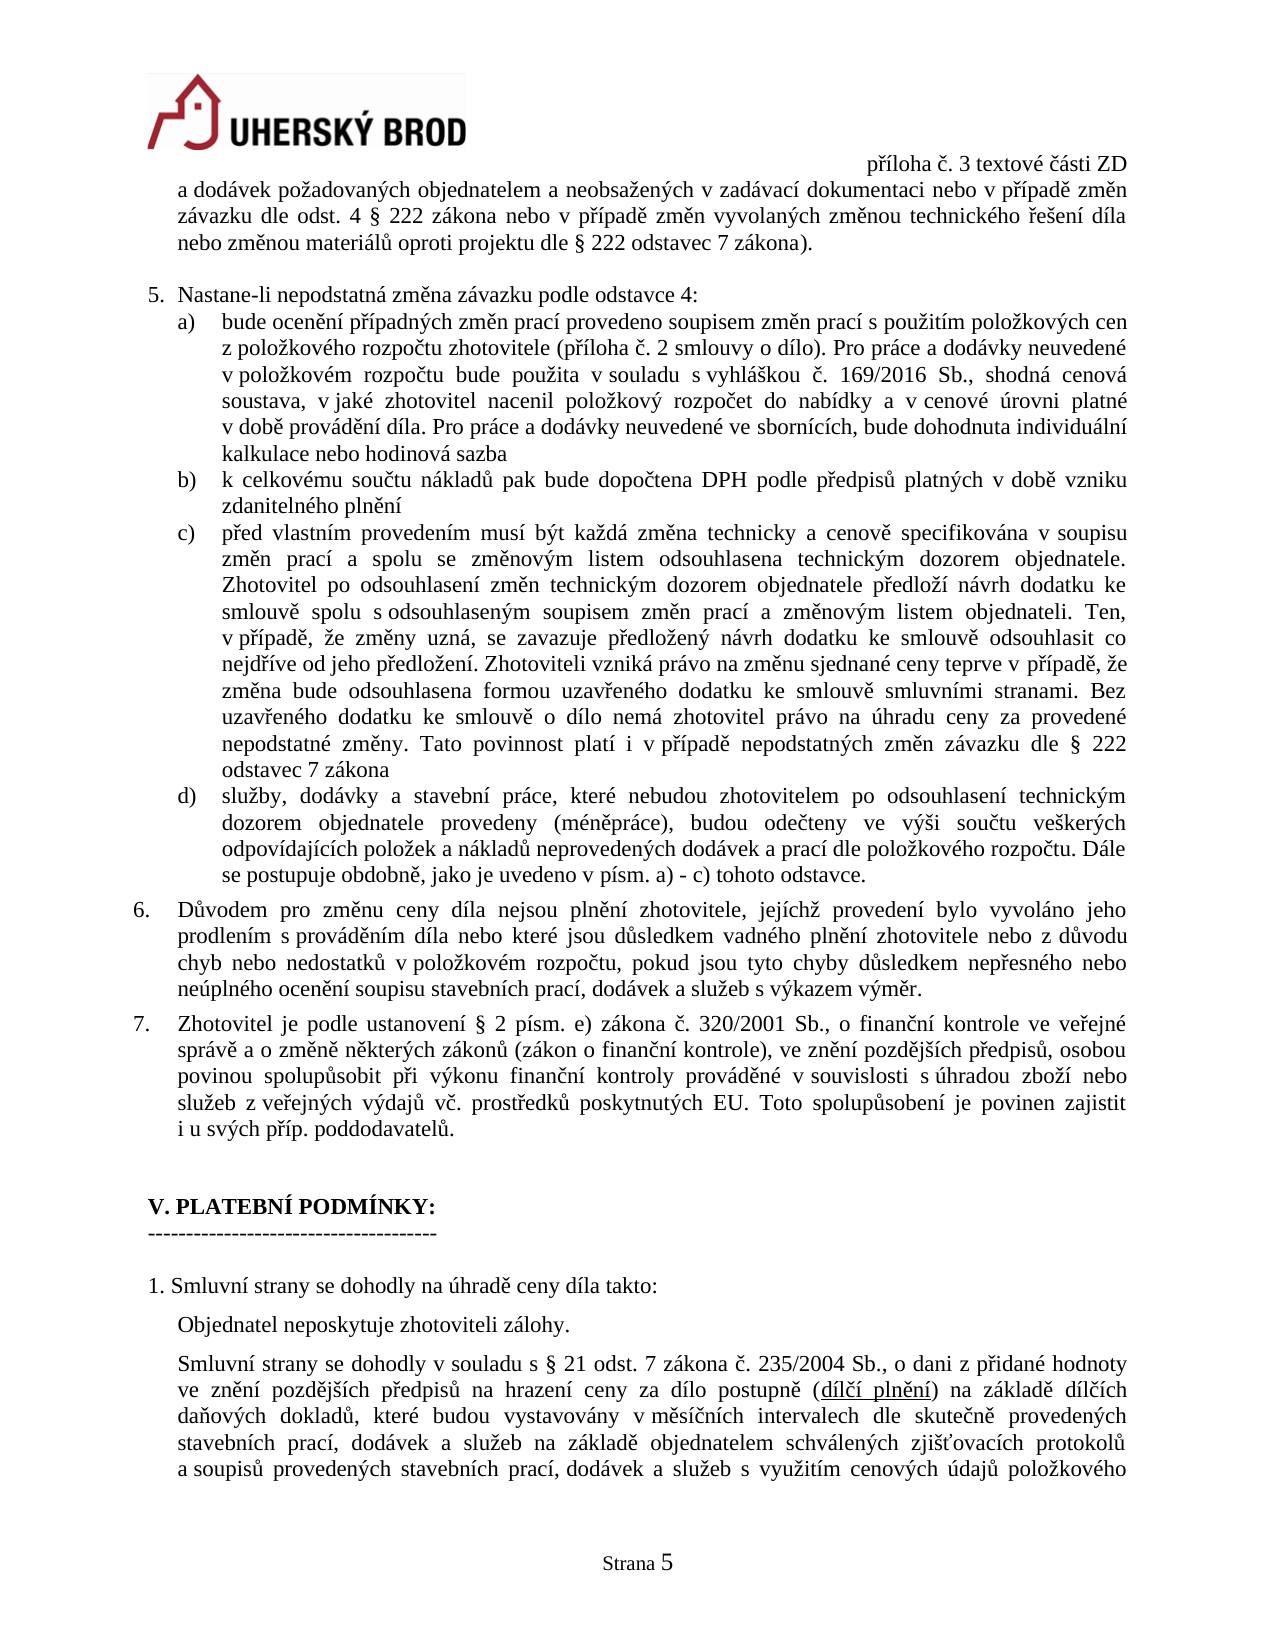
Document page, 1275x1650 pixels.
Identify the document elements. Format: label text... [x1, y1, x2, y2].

text -------------------------------------- [148, 1219, 1137, 1246]
list služby, dodávky a stavební práce, které nebudou zhotovitelem po odsouhlasení technickým dozorem objednatele provedeny (méněpráce), budou odečteny ve výši součtu veškerých odpovídajících položek a nákladů neprovedených dodávek a prací dle položkového rozpočtu. Dále se postupuje obdobně, jako je uvedeno v písm. a) - c) tohoto odstavce. [177, 782, 1127, 888]
text V. PLATEBNÍ PODMÍNKY: [148, 1193, 1137, 1219]
text Objednatel neposkytuje zhotoviteli zálohy. [177, 1311, 1127, 1337]
list Zhotovitel je podle ustanovení § 2 písm. e) zákona č. 320/2001 Sb., o finanční kontrole ve veřejné správě a o změně některých zákonů (zákon o finanční kontrole), ve znění pozdějších předpisů, osobou povinou spolupůsobit při výkonu finanční kontroly prováděné v souvislosti s úhradou zboží nebo služeb z veřejných výdajů vč. prostředků poskytnutých EU. Toto spolupůsobení je povinen zajistit i u svých příp. poddodavatelů. [133, 1010, 1127, 1142]
text 1. Smluvní strany se dohodly na úhradě ceny díla takto: [148, 1272, 1127, 1298]
picture [147, 73, 466, 150]
list Nastane-li nepodstatná změna závazku podle odstavce 4: [148, 282, 1127, 308]
list bude ocenění případných změn prací provedeno soupisem změn prací s použitím položkových cen z položkového rozpočtu zhotovitele (příloha č. 2 smlouvy o dílo). Pro práce a dodávky neuvedené v položkovém rozpočtu bude použita v souladu s vyhláškou č. 169/2016 Sb., shodná cenová soustava, v jaké zhotovitel nacenil položkový rozpočet do nabídky a v cenové úrovni platné v době provádění díla. Pro práce a dodávky neuvedené ve sbornících, bude dohodnuta individuální kalkulace nebo hodinová sazba [177, 308, 1127, 466]
list před vlastním provedením musí být každá změna technicky a cenově specifikována v soupisu změn prací a spolu se změnovým listem odsouhlasena technickým dozorem objednatele. Zhotovitel po odsouhlasení změn technickým dozorem objednatele předloží návrh dodatku ke smlouvě spolu s odsouhlaseným soupisem změn prací a změnovým listem objednateli. Ten, v případě, že změny uzná, se zavazuje předložený návrh dodatku ke smlouvě odsouhlasit co nejdříve od jeho předložení. Zhotoviteli vzniká právo na změnu sjednané ceny teprve v případě, že změna bude odsouhlasena formou uzavřeného dodatku ke smlouvě smluvními stranami. Bez uzavřeného dodatku ke smlouvě o dílo nemá zhotovitel právo na úhradu ceny za provedené nepodstatné změny. Tato povinnost platí i v případě nepodstatných změn závazku dle § 222 odstavec 7 zákona [177, 519, 1127, 782]
list k celkovému součtu nákladů pak bude dopočtena DPH podle předpisů platných v době vzniku zdanitelného plnění [177, 466, 1127, 519]
list Důvodem pro změnu ceny díla nejsou plnění zhotovitele, jejíchž provedení bylo vyvoláno jeho prodlením s prováděním díla nebo které jsou důsledkem vadného plnění zhotovitele nebo z důvodu chyb nebo nedostatků v položkovém rozpočtu, pokud jsou tyto chyby důsledkem nepřesného nebo neúplného ocenění soupisu stavebních prací, dodávek a služeb s výkazem výměr. [133, 896, 1127, 1001]
